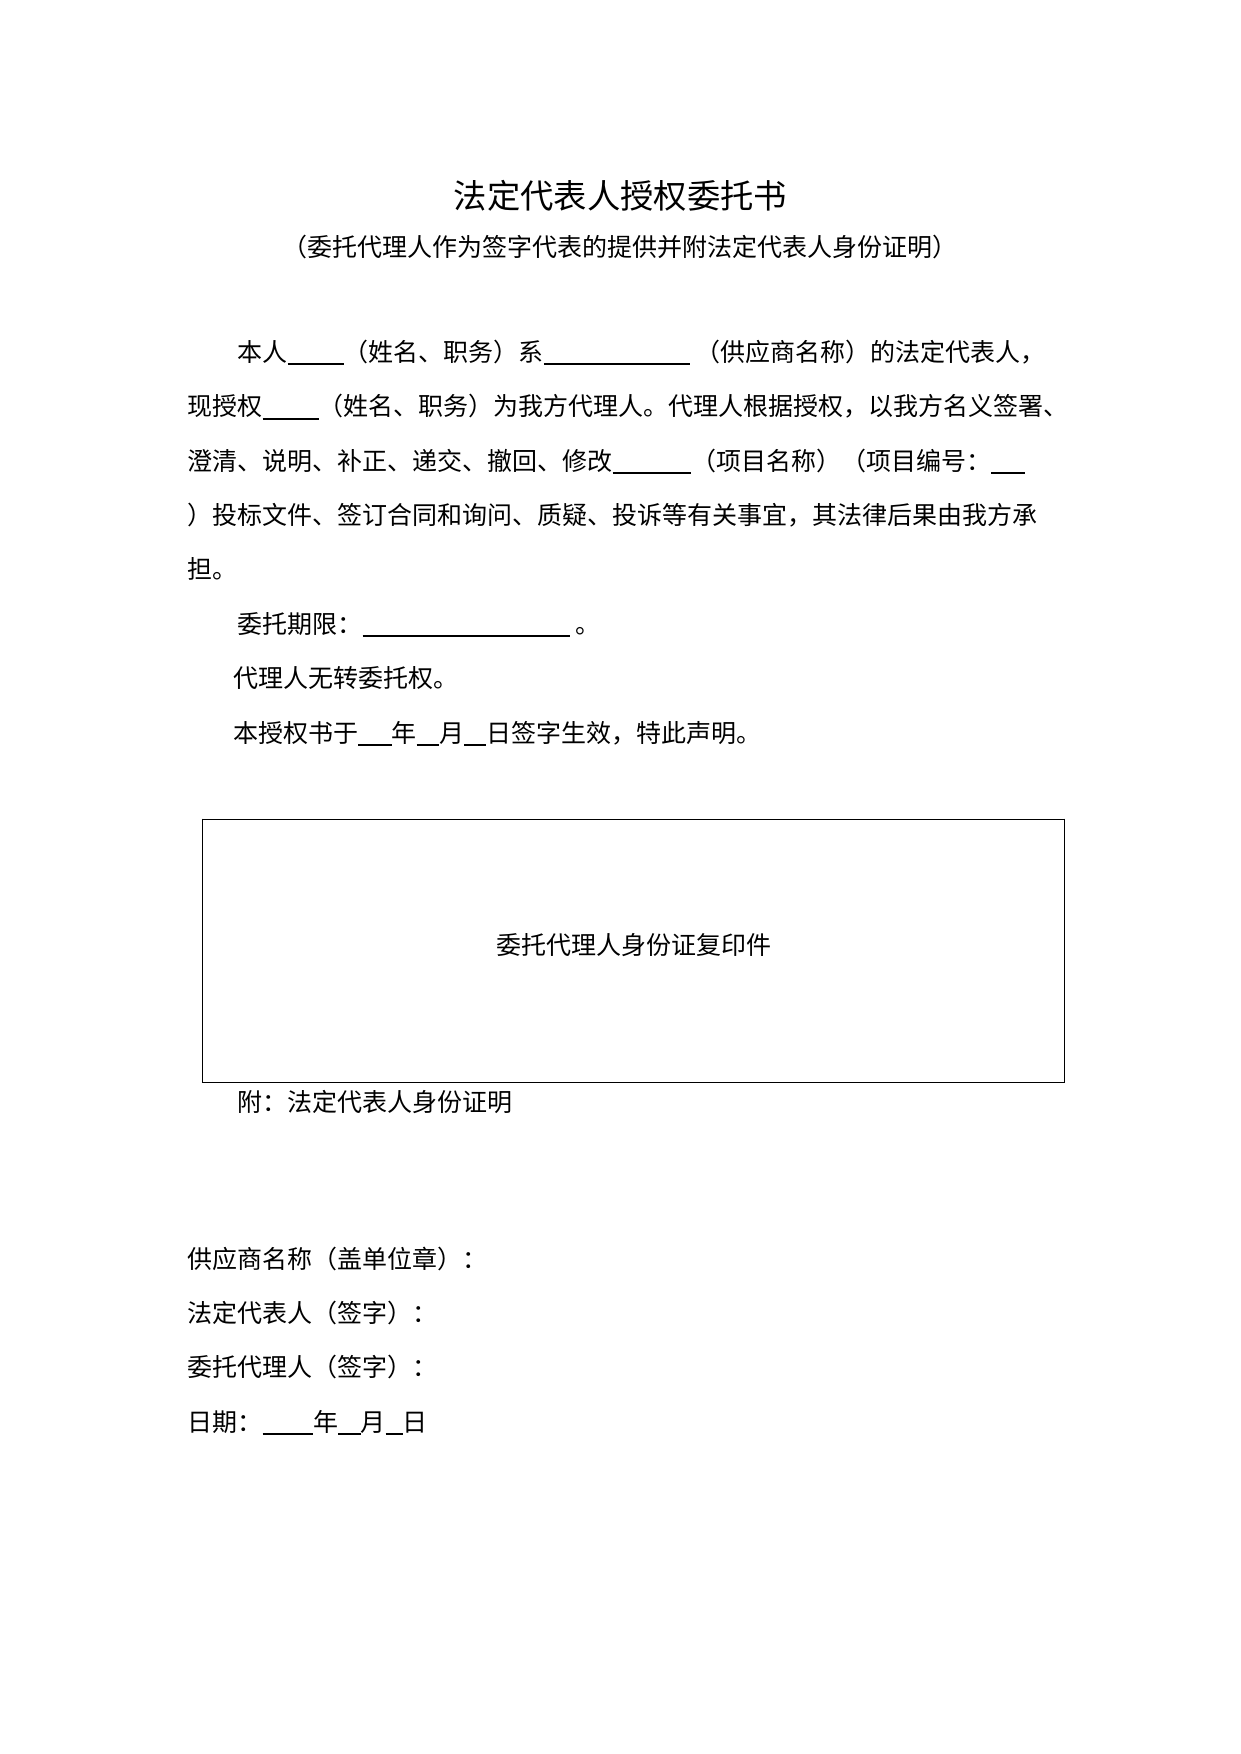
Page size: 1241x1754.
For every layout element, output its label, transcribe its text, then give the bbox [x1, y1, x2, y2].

text 委托期限： 。 [187, 604, 1053, 641]
text 法定代表人授权委托书 [187, 162, 1053, 227]
text 本授权书于 年 月 日签字生效，特此声明。 [187, 713, 1053, 749]
text 法定代表人（签字）： [187, 1293, 1053, 1330]
text 本人 （姓名、职务）系 （供应商名称）的法定代表人，现授权 （姓名、职务）为我方代理人。代理人根据授权，以我方名义签署、澄清、说明、补正、递交、撤回、修改 （项目名称）（项目编号： ）投标文件、签订合同和询问、质疑、投诉等有关事宜，其法律后果由我方承担。 [187, 332, 1053, 586]
text （委托代理人作为签字代表的提供并附法定代表人身份证明） [187, 227, 1053, 263]
text 供应商名称（盖单位章）： [187, 1239, 1053, 1275]
text 委托代理人（签字）： [187, 1348, 1053, 1384]
text 日期： 年 月 日 [187, 1402, 1009, 1438]
text 代理人无转委托权。 [187, 659, 1053, 695]
text 附：法定代表人身份证明 [187, 1083, 1053, 1119]
table_header 委托代理人身份证复印件 [203, 820, 1064, 1082]
